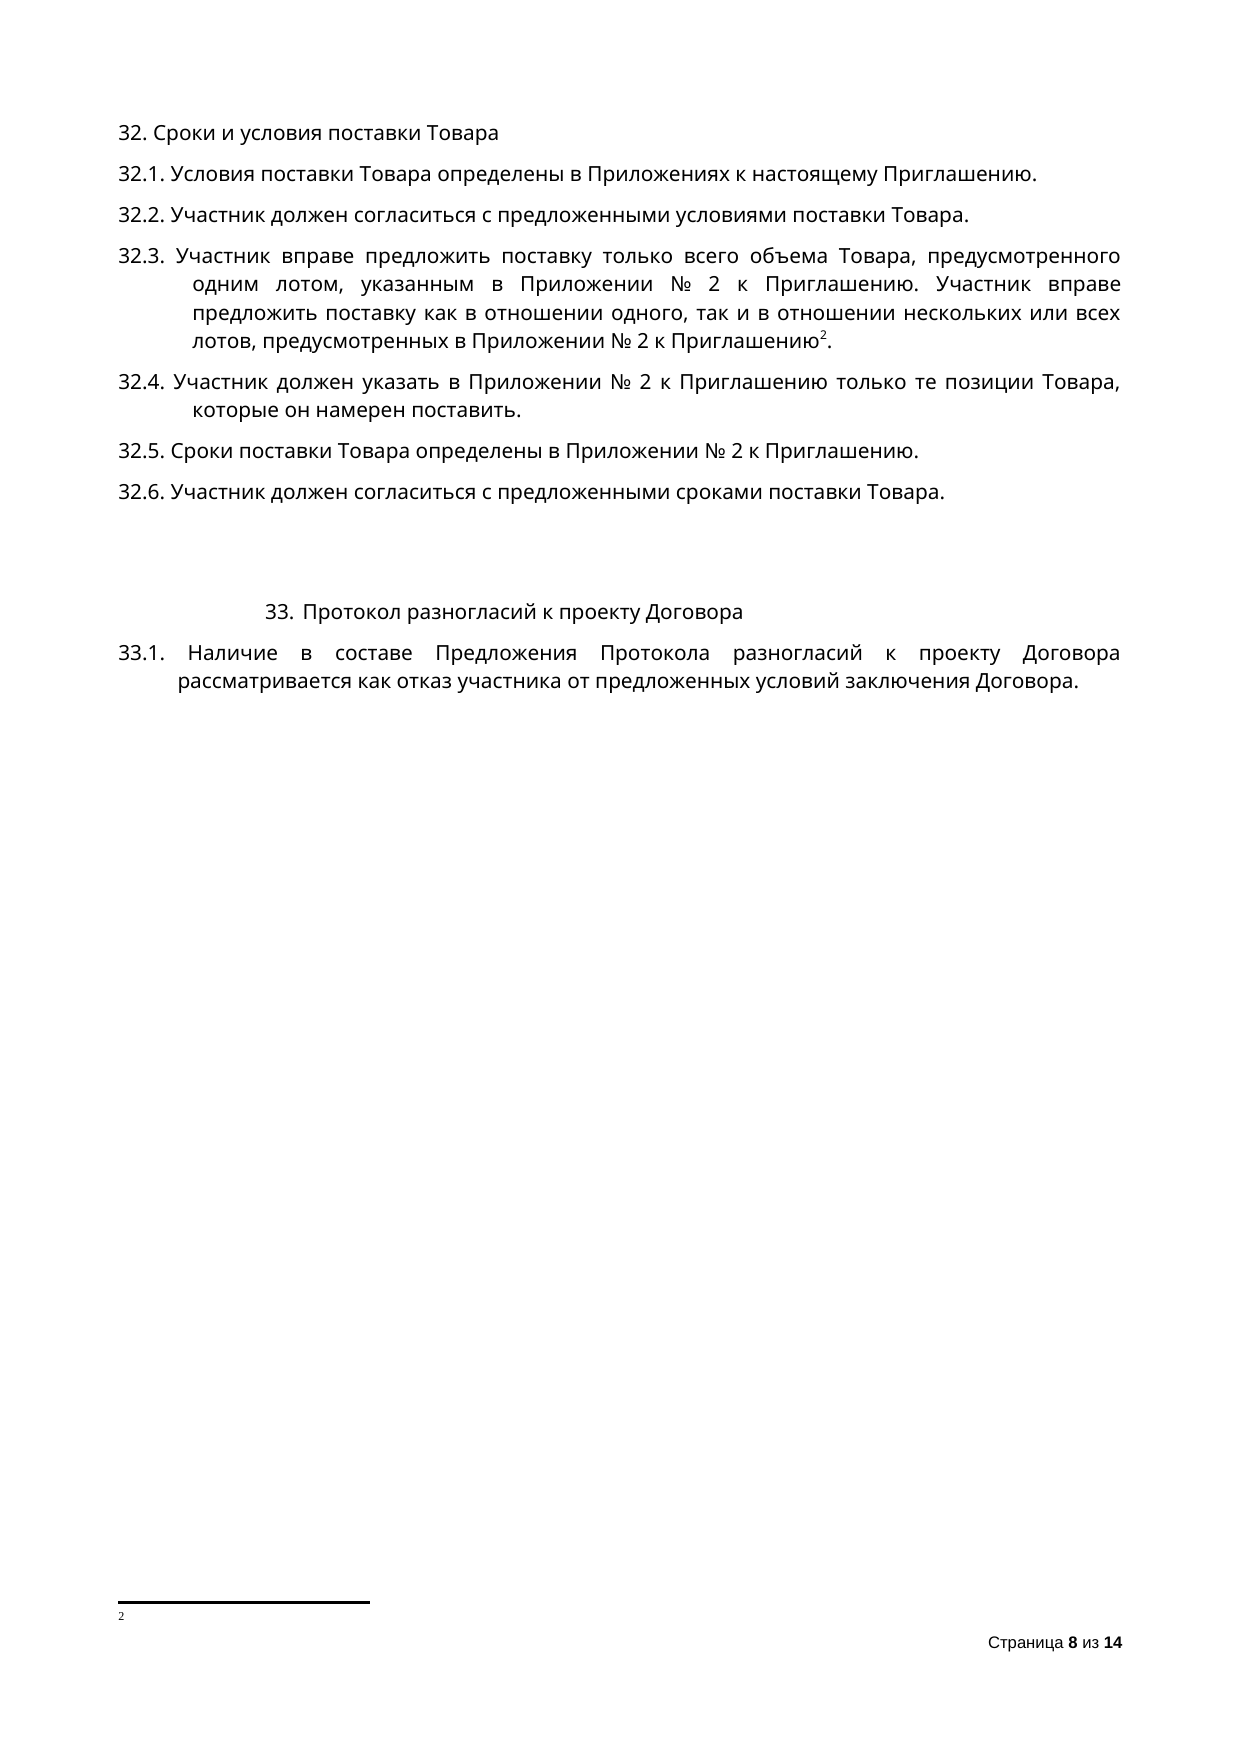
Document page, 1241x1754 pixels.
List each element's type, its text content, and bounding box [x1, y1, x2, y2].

text 32.2. Участник должен согласиться с предложенными условиями поставки Товара. [118, 200, 1122, 228]
text 32.6. Участник должен согласиться с предложенными сроками поставки Товара. [118, 477, 1122, 506]
text 32.4. Участник должен указать в Приложении № 2 к Приглашению только те позиции Товара, которые он намерен поставить. [118, 367, 1122, 424]
subtitle 32. Сроки и условия поставки Товара [118, 118, 1122, 147]
subtitle Протокол разногласий к проекту Договора [265, 597, 1122, 625]
text 32.3. Участник вправе предложить поставку только всего объема Товара, предусмотренного одним лотом, указанным в Приложении № 2 к Приглашению. Участник вправе предложить поставку как в отношении одного, так и в отношении нескольких или всех лотов, предусмотренных в Приложении № 2 к Приглашению. [118, 241, 1122, 355]
text 32.1. Условия поставки Товара определены в Приложениях к настоящему Приглашению. [118, 159, 1122, 187]
text 33.1. Наличие в составе Предложения Протокола разногласий к проекту Договора рассматривается как отказ участника от предложенных условий заключения Договора. [118, 638, 1122, 695]
text 32.5. Сроки поставки Товара определены в Приложении № 2 к Приглашению. [118, 437, 1122, 465]
